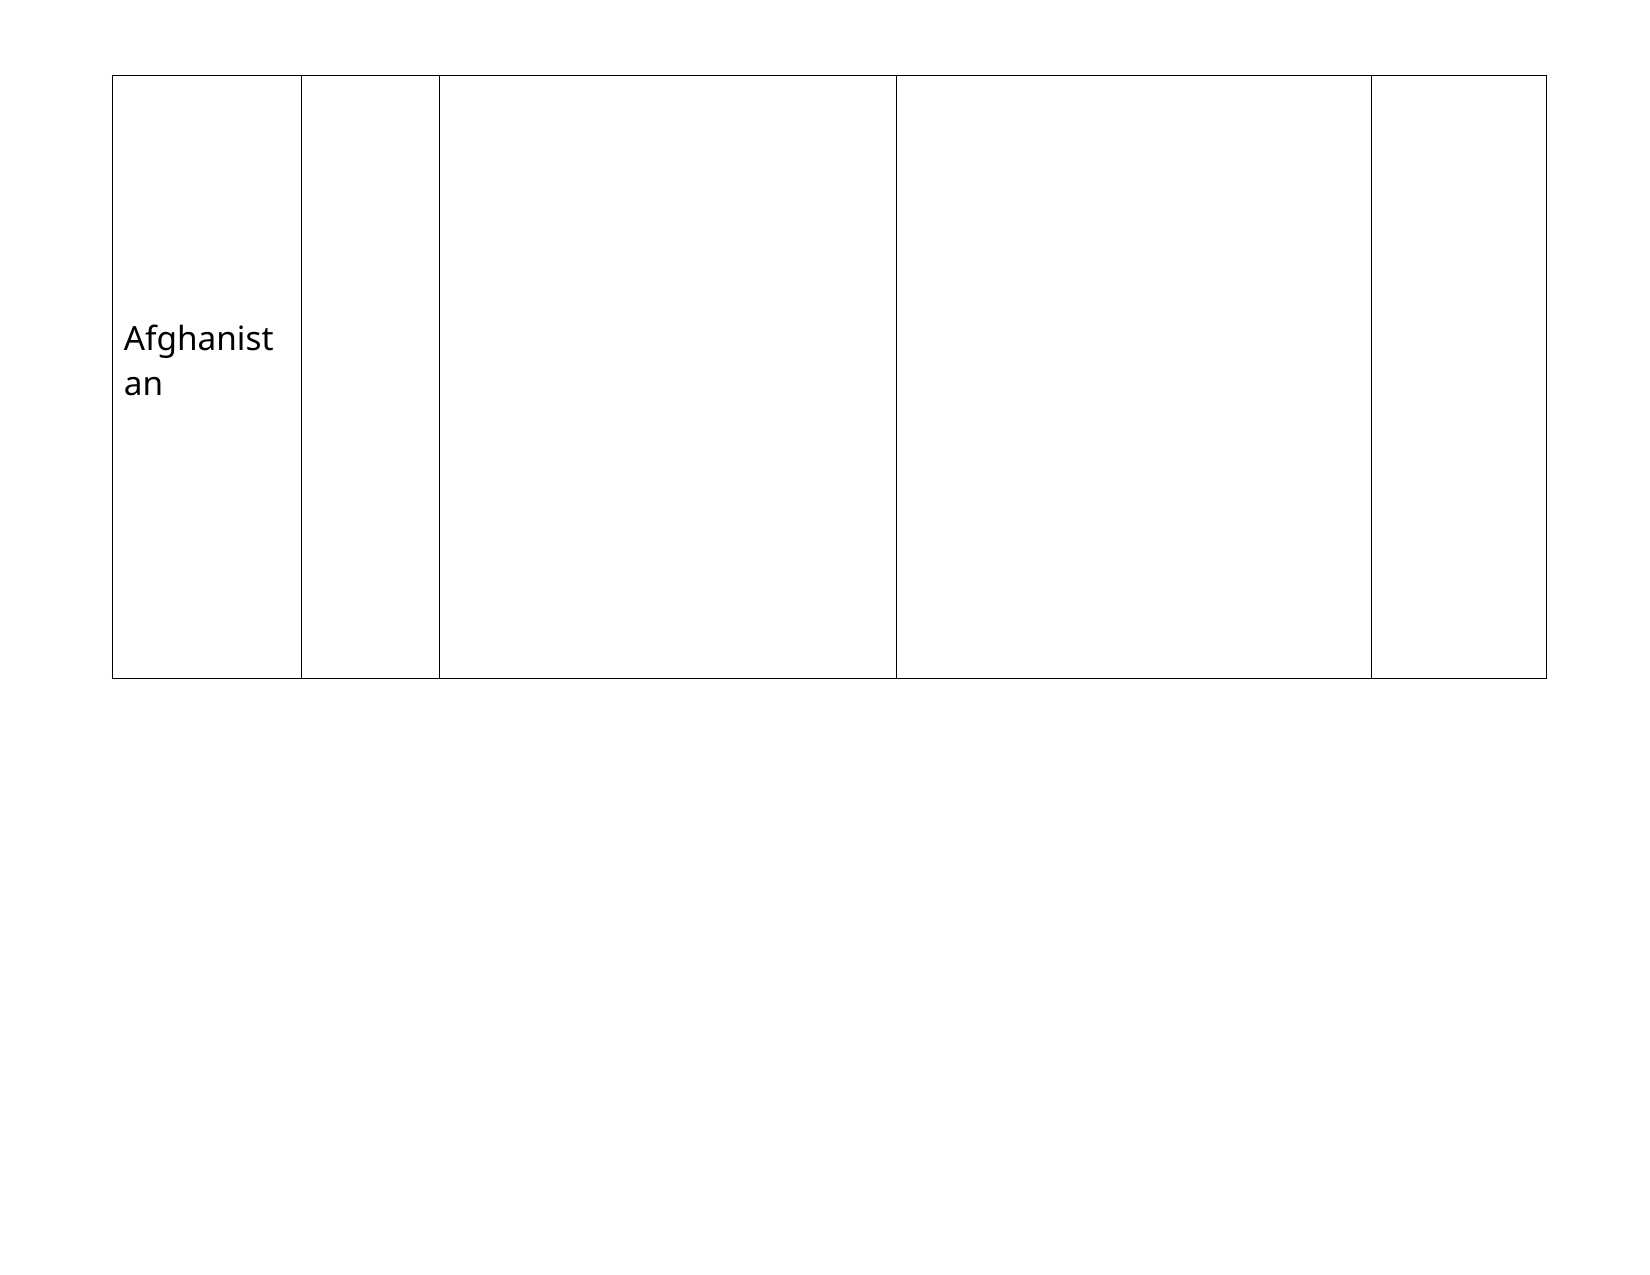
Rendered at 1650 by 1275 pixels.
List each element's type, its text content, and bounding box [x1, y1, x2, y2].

table_cell [1372, 76, 1546, 678]
table_cell [897, 76, 1371, 678]
table_cell [302, 76, 439, 678]
table_cell [440, 76, 896, 678]
table_cell Afghanistan [113, 76, 301, 678]
